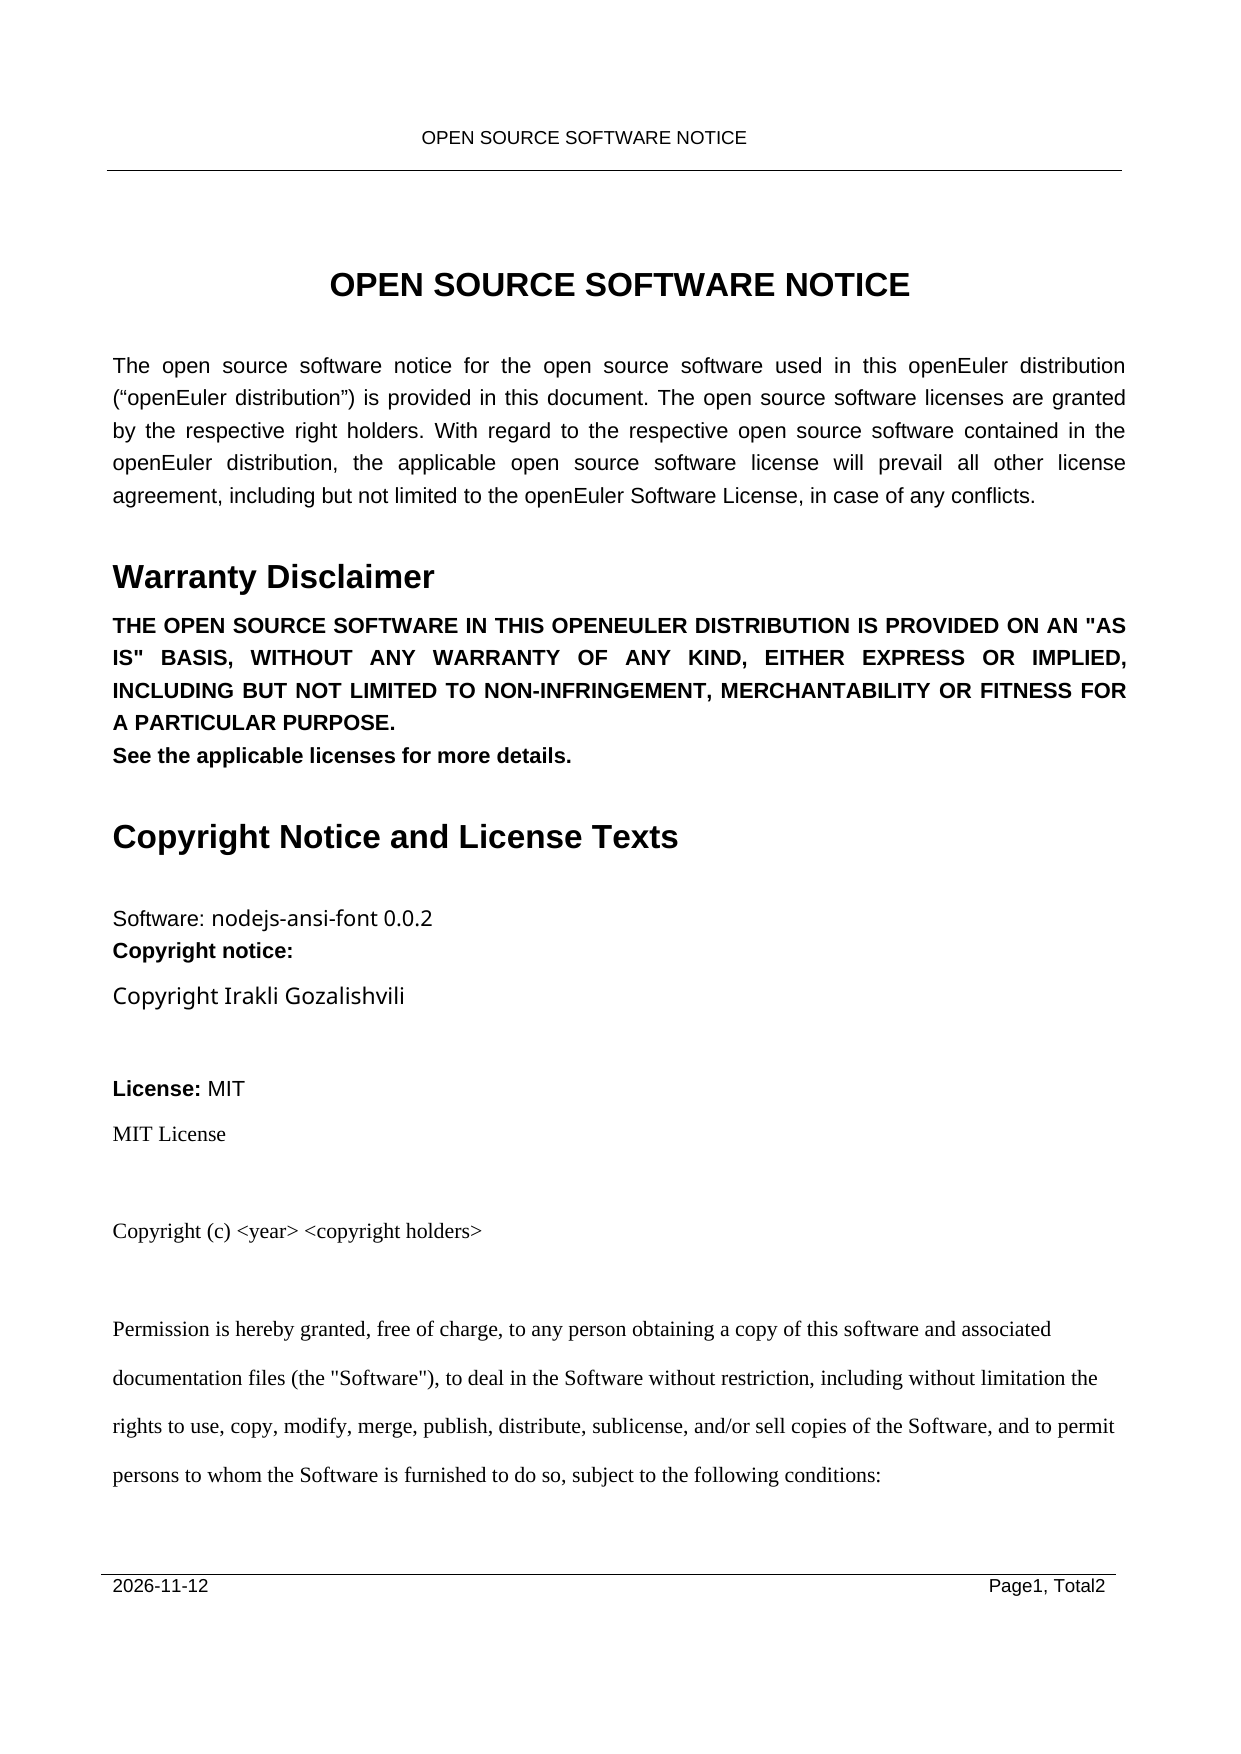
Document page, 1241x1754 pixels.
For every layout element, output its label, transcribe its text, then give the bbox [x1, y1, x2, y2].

text Software: nodejs-ansi-font 0.0.2 [112, 901, 1128, 934]
text OPEN SOURCE SOFTWARE NOTICE [112, 251, 1128, 316]
text Copyright Notice and License Texts [112, 804, 1128, 869]
text Warranty Disclaimer [112, 544, 1128, 609]
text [112, 1117, 1128, 1491]
text License: MIT [112, 1072, 1128, 1105]
text Copyright notice: [112, 934, 1128, 966]
text The open source software notice for the open source software used in this openEuler distribution (“openEuler distribution”) is provided in this document. The open source software licenses are granted by the respective right holders. With regard to the respective open source software contained in the openEuler distribution, the applicable open source software license will prevail all other license agreement, including but not limited to the openEuler Software License, in case of any conflicts. [112, 349, 1128, 511]
text Copyright Irakli Gozalishvili [112, 979, 1128, 1012]
text THE OPEN SOURCE SOFTWARE IN THIS OPENEULER DISTRIBUTION IS PROVIDED ON AN "AS IS" BASIS, WITHOUT ANY WARRANTY OF ANY KIND, EITHER EXPRESS OR IMPLIED, INCLUDING BUT NOT LIMITED TO NON-INFRINGEMENT, MERCHANTABILITY OR FITNESS FOR A PARTICULAR PURPOSE. See the applicable licenses for more details. [112, 609, 1128, 771]
